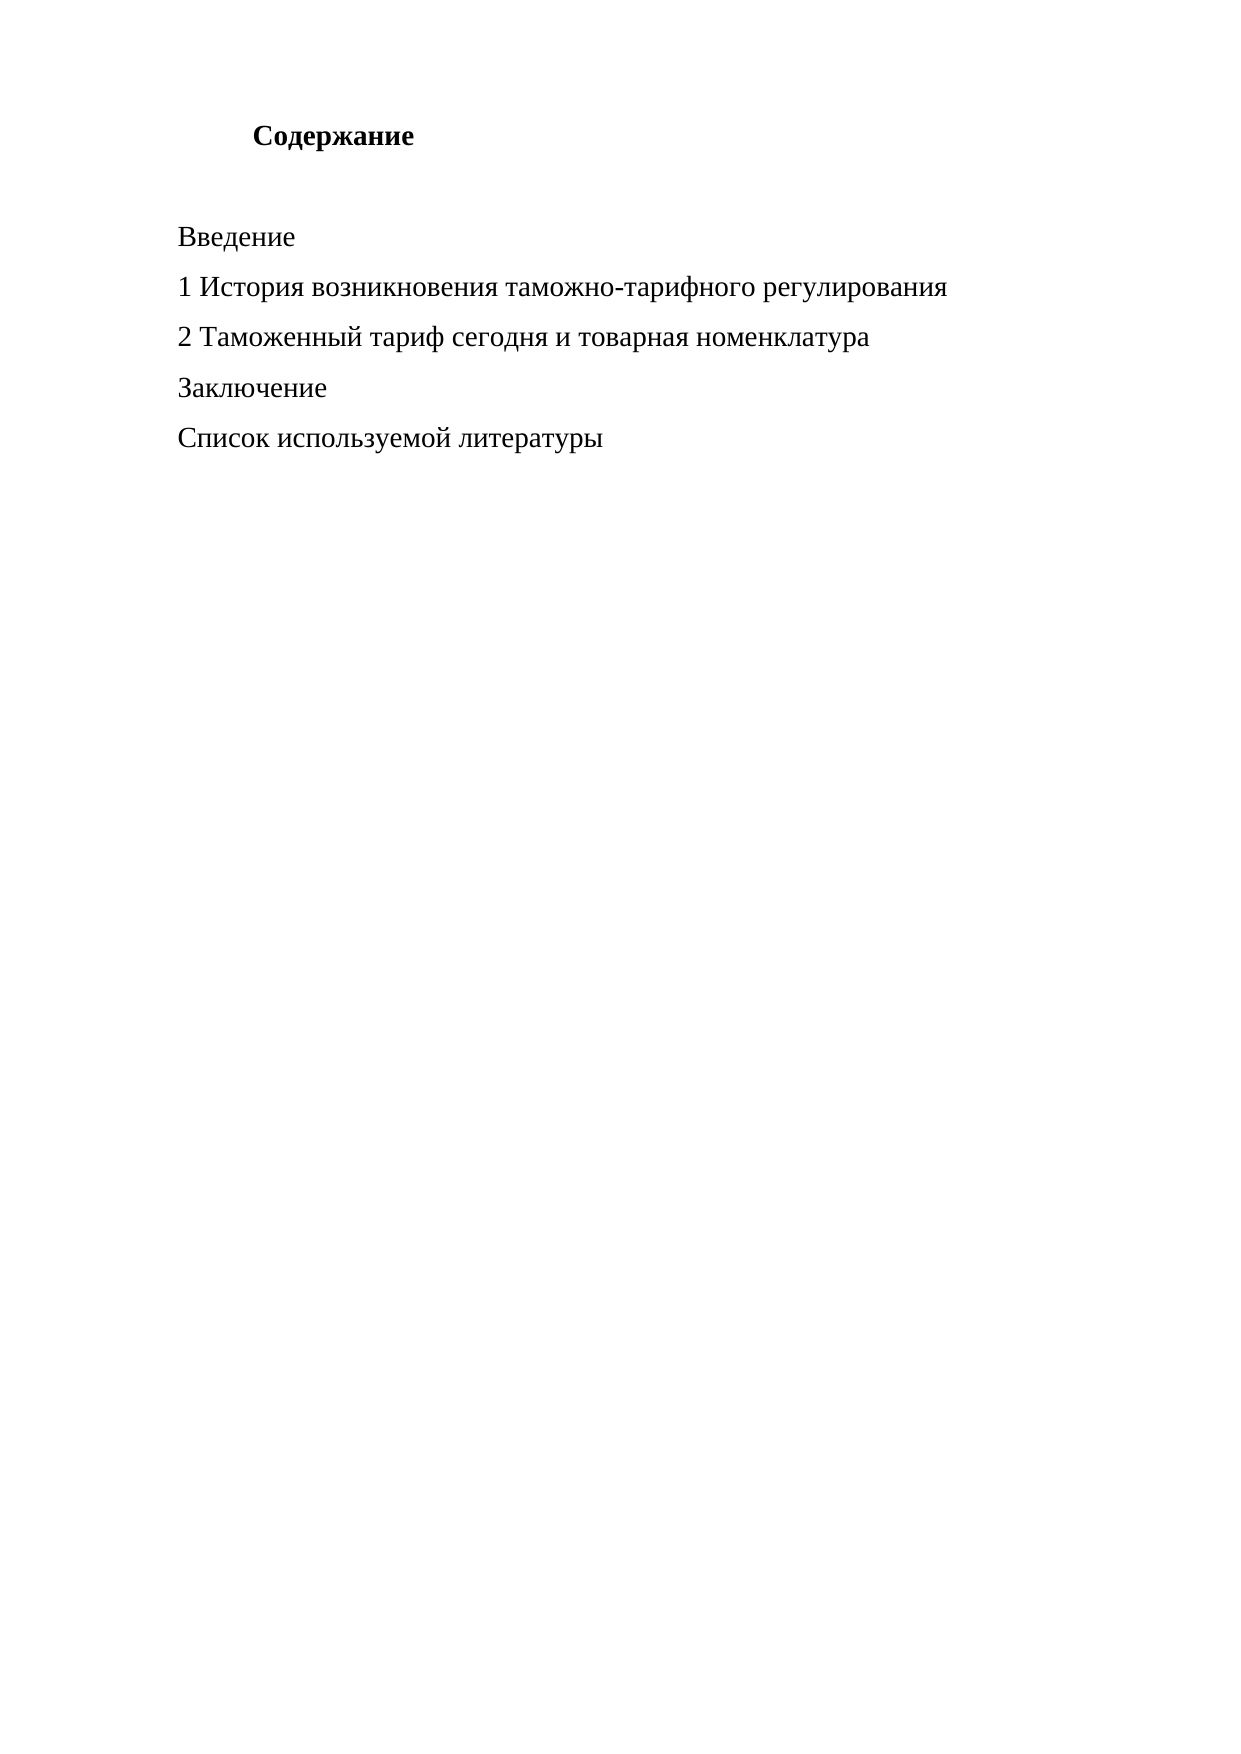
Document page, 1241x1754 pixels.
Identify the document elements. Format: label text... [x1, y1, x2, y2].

text Содержание [177, 118, 1152, 152]
text Заключение [177, 370, 1152, 403]
text 2 Таможенный тариф сегодня и товарная номенклатура [177, 319, 1152, 353]
text Введение [177, 219, 1152, 252]
text Список используемой литературы [177, 420, 1152, 453]
text 1 История возникновения таможно-тарифного регулирования [177, 269, 1152, 303]
